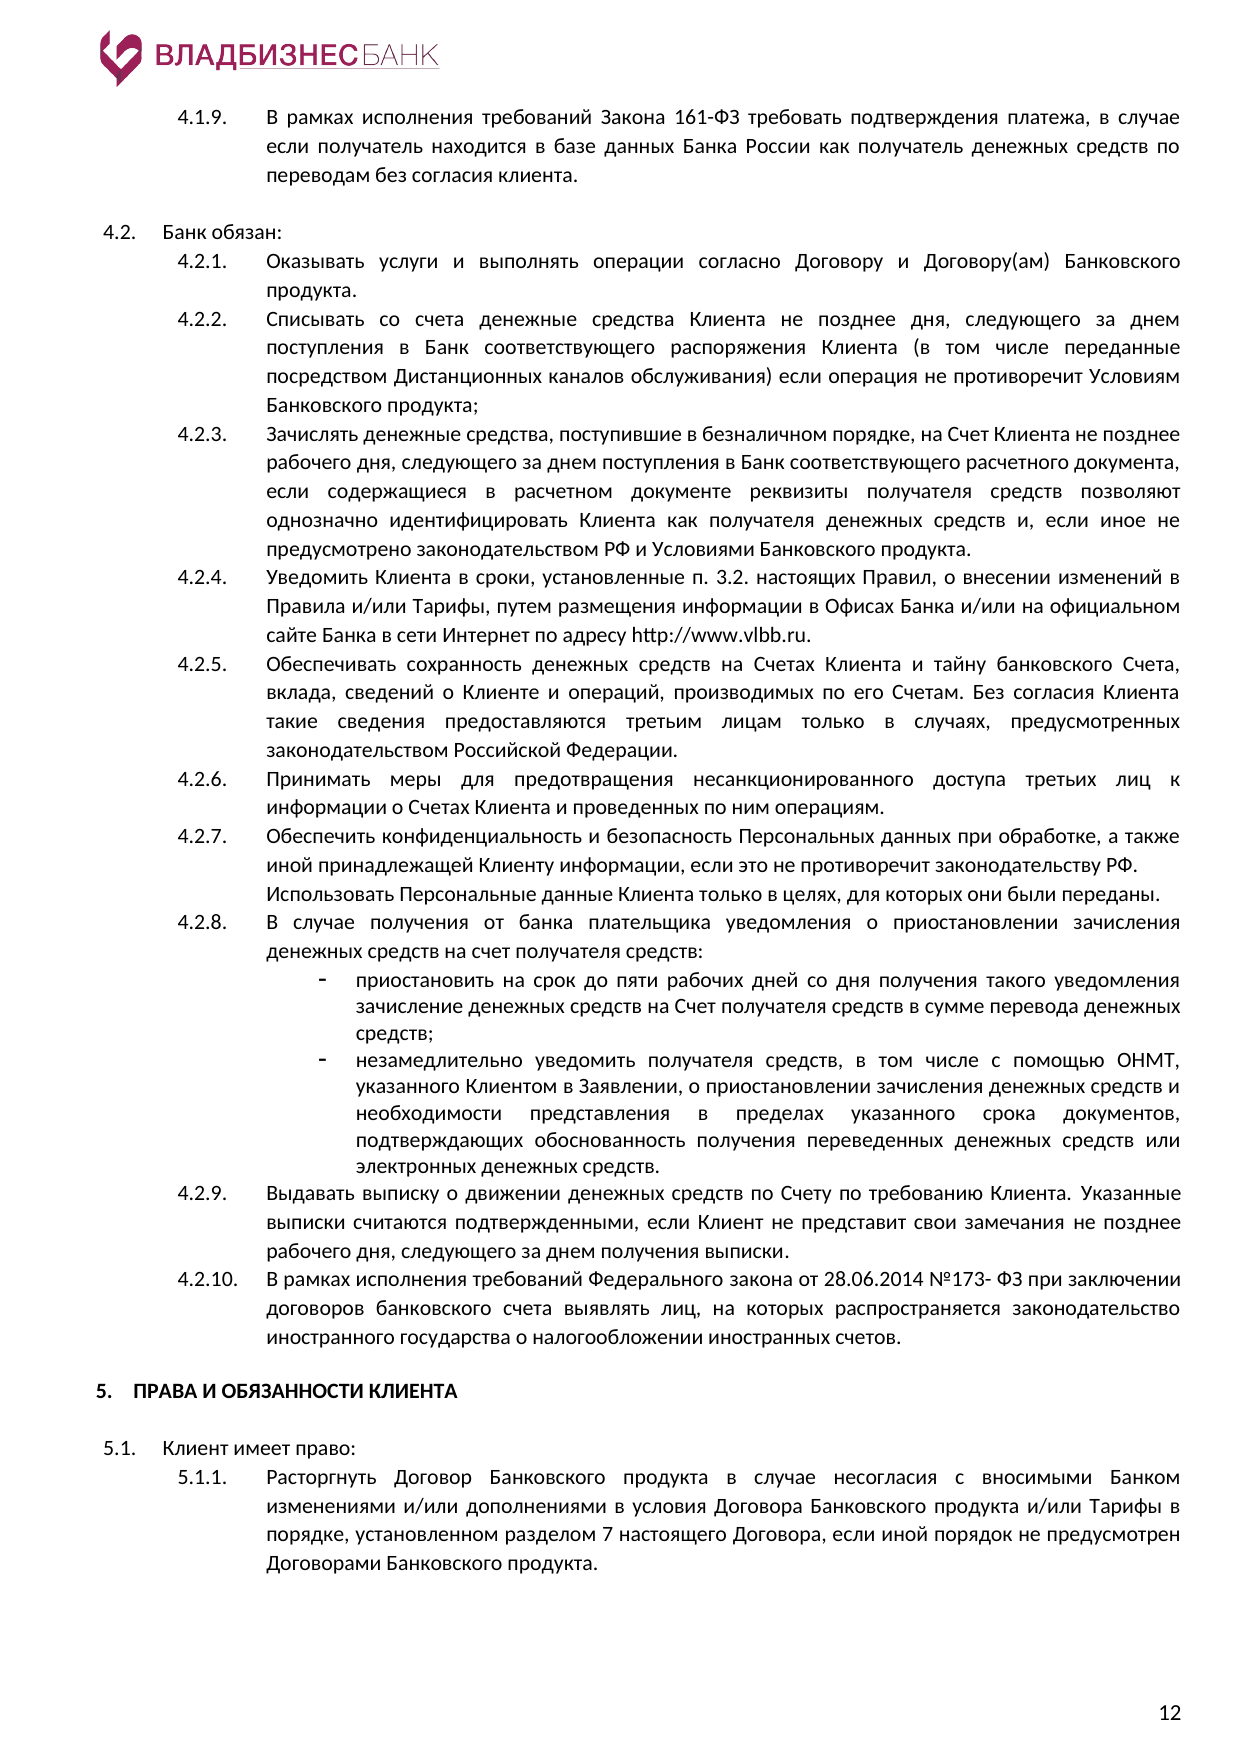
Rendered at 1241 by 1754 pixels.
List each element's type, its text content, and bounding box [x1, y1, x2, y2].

list Расторгнуть Договор Банковского продукта в случае несогласия с вносимыми Банком изменениями и/или дополнениями в условия Договора Банковского продукта и/или Тарифы в порядке, установленном разделом 7 настоящего Договора, если иной порядок не предусмотрен Договорами Банковского продукта. [177, 1463, 1181, 1576]
list Зачислять денежные средства, поступившие в безналичном порядке, на Счет Клиента не позднее рабочего дня, следующего за днем поступления в Банк соответствующего расчетного документа, если содержащиеся в расчетном документе реквизиты получателя средств позволяют однозначно идентифицировать Клиента как получателя денежных средств и, если иное не предусмотрено законодательством РФ и Условиями Банковского продукта. [177, 420, 1181, 561]
picture [59, 29, 480, 89]
list Уведомить Клиента в сроки, установленные п. 3.2. настоящих Правил, о внесении изменений в Правила и/или Тарифы, путем размещения информации в Офисах Банка и/или на официальном сайте Банка в сети Интернет по адресу http://www.vlbb.ru. [177, 563, 1181, 648]
list Использовать Персональные данные Клиента только в целях, для которых они были переданы. [266, 880, 1181, 906]
list В рамках исполнения требований Федерального закона от 28.06.2014 №173- ФЗ при заключении договоров банковского счета выявлять лиц, на которых распространяется законодательство иностранного государства о налогообложении иностранных счетов. [177, 1266, 1181, 1350]
list Выдавать выписку о движении денежных средств по Счету по требованию Клиента. Указанные выписки считаются подтвержденными, если Клиент не представит свои замечания не позднее рабочего дня, следующего за днем получения выписки. [177, 1179, 1181, 1263]
list незамедлительно уведомить получателя средств, в том числе с помощью ОНМТ, указанного Клиентом в Заявлении, о приостановлении зачисления денежных средств и необходимости представления в пределах указанного срока документов, подтверждающих обоснованность получения переведенных денежных средств или электронных денежных средств. [318, 1046, 1181, 1179]
list Обеспечивать сохранность денежных средств на Счетах Клиента и тайну банковского Счета, вклада, сведений о Клиенте и операций, производимых по его Счетам. Без согласия Клиента такие сведения предоставляются третьим лицам только в случаях, предусмотренных законодательством Российской Федерации. [177, 650, 1181, 763]
list Обеспечить конфиденциальность и безопасность Персональных данных при обработке, а также иной принадлежащей Клиенту информации, если это не противоречит законодательству РФ. [177, 822, 1181, 878]
list Оказывать услуги и выполнять операции согласно Договору и Договору(ам) Банковского продукта. [177, 247, 1181, 303]
list Банк обязан: [103, 218, 1181, 245]
list Списывать со счета денежные средства Клиента не позднее дня, следующего за днем поступления в Банк соответствующего распоряжения Клиента (в том числе переданные посредством Дистанционных каналов обслуживания) если операция не противоречит Условиям Банковского продукта; [177, 305, 1181, 418]
list приостановить на срок до пяти рабочих дней со дня получения такого уведомления зачисление денежных средств на Счет получателя средств в сумме перевода денежных средств; [318, 966, 1181, 1046]
subtitle ПРАВА И ОБЯЗАННОСТИ КЛИЕНТА [96, 1377, 1181, 1403]
list Принимать меры для предотвращения несанкционированного доступа третьих лиц к информации о Счетах Клиента и проведенных по ним операциям. [177, 765, 1181, 820]
list В рамках исполнения требований Закона 161-ФЗ требовать подтверждения платежа, в случае если получатель находится в базе данных Банка России как получатель денежных средств по переводам без согласия клиента. [177, 103, 1181, 188]
list В случае получения от банка плательщика уведомления о приостановлении зачисления денежных средств на счет получателя средств: [177, 908, 1181, 964]
list Клиент имеет право: [103, 1434, 1181, 1461]
